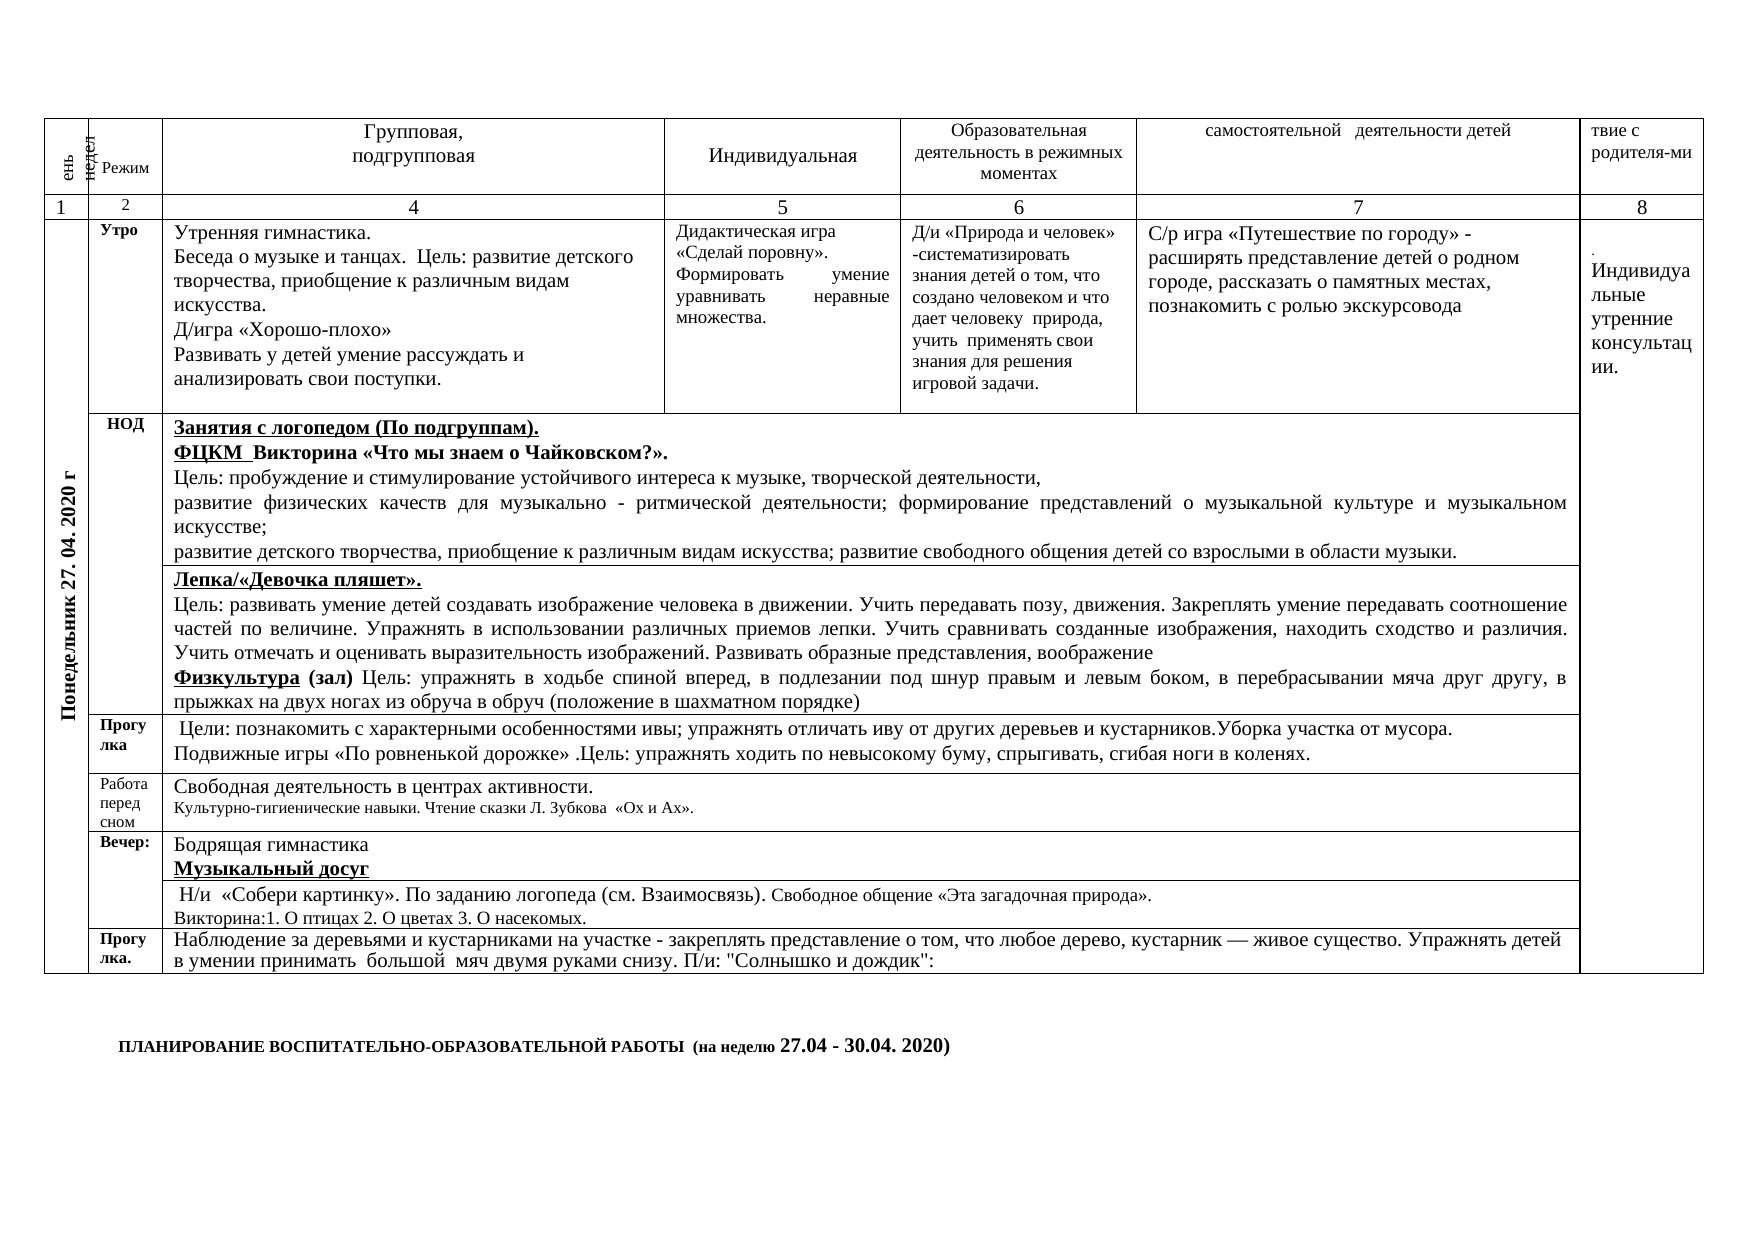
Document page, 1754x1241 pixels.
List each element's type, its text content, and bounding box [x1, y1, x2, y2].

table_header Режим [89, 119, 162, 194]
table_cell Утро [89, 220, 162, 413]
text ПЛАНИРОВАНИЕ ВОСПИТАТЕЛЬНО-ОБРАЗОВАТЕЛЬНОЙ РАБОТЫ (на неделю 27.04 - 30.04. 2020) [118, 1033, 1636, 1057]
table_cell Свободная деятельность в центрах активности. Культурно-гигиенические навыки. Чтение сказки Л. Зубкова «Ох и Ах». [163, 774, 1579, 831]
table_cell 7 [1137, 195, 1579, 219]
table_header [1581, 119, 1703, 194]
table_cell 8 [1581, 195, 1703, 219]
table_cell Н/и «Собери картинку». По заданию логопеда (см. Взаимосвязь). Свободное общение «Эта загадочная природа». Викторина:1. О птицах 2. О цветах 3. О насекомых. [163, 881, 1579, 928]
table_cell Занятия с логопедом (По подгруппам). ФЦКМ Викторина «Что мы знаем о Чайковском?». Цель: пробуждение и стимулирование устойчивого интереса к музыке, творческой деятельности, развитие физических качеств для музыкально - ритмической деятельности; формирование представлений о музыкальной культуре и музыкальном искусстве; развитие детского творчества, приобщение к различным видам искусства; развитие свободного общения детей со взрослыми в области музыки. [163, 414, 1579, 564]
table_cell Утренняя гимнастика. Беседа о музыке и танцах. Цель: развитие детского творчества, приобщение к различным видам искусства. Д/игра «Хорошо-плохо» Развивать у детей умение рассуждать и анализировать свои поступки. [163, 220, 664, 413]
table_cell 6 [901, 195, 1136, 219]
table_cell Групповая, подгрупповая [163, 119, 664, 194]
table_cell 4 [163, 195, 664, 219]
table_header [1137, 119, 1579, 194]
table_cell Дидактическая игра «Сделай поровну». Формировать умение уравнивать неравные множества. [665, 220, 900, 413]
table_cell Вечер: [89, 832, 162, 928]
table_cell Работа перед сном [89, 774, 162, 831]
table_header День недели [45, 119, 88, 194]
table_cell Лепка/«Девочка пляшет». Цель: развивать умение детей создавать изображение человека в движении. Учить передавать позу, движения. Закреплять умение передавать соотношение частей по величине. Упражнять в использовании различных приемов лепки. Учить сравнивать созданные изображения, находить сходство и различия. Учить отмечать и оценивать выразительность изображений. Развивать образные представления, воображение Физкультура (зал) Цель: упражнять в ходьбе спиной вперед, в подлезании под шнур правым и левым боком, в перебрасывании мяча друг другу, в прыжках на двух ногах из обруча в обруч (положение в шахматном порядке) [163, 566, 1579, 714]
table_cell Прогулка [89, 715, 162, 773]
table_cell . Индивидуальные утренние консультации. [1581, 220, 1703, 973]
table_cell 1 [45, 195, 88, 219]
table_cell С/р игра «Путешествие по городу» - расширять представление детей о родном городе, рассказать о памятных местах, познакомить с ролью экскурсовода [1137, 220, 1579, 413]
table_cell Наблюдение за деревьями и кустарниками на участке - закреплять представление о том, что любое дерево, кустарник — живое существо. Упражнять детей в умении принимать большой мяч двумя руками снизу. П/и: "Солнышко и дождик": [163, 929, 1579, 973]
table_cell Индивидуальная [665, 119, 900, 194]
table_cell Д/и «Природа и человек» -систематизировать знания детей о том, что создано человеком и что дает человеку природа, учить применять свои знания для решения игровой задачи. [901, 220, 1136, 413]
table_cell Понедельник 27. 04. 2020 г [45, 220, 88, 973]
table_cell 5 [665, 195, 900, 219]
table_cell НОД [89, 414, 162, 714]
table_cell Образовательная деятельность в режимных моментах [901, 119, 1136, 194]
table_cell Цели: познакомить с характерными особенностями ивы; упражнять отличать иву от других деревьев и кустарников.Уборка участка от мусора. Подвижные игры «По ровненькой дорожке» .Цель: упражнять ходить по невысокому буму, спрыгивать, сгибая ноги в коленях. [163, 715, 1579, 773]
table_cell Бодрящая гимнастика Музыкальный досуг [163, 832, 1579, 880]
table_cell Прогулка. [89, 929, 162, 973]
table_cell 2 [89, 195, 162, 219]
